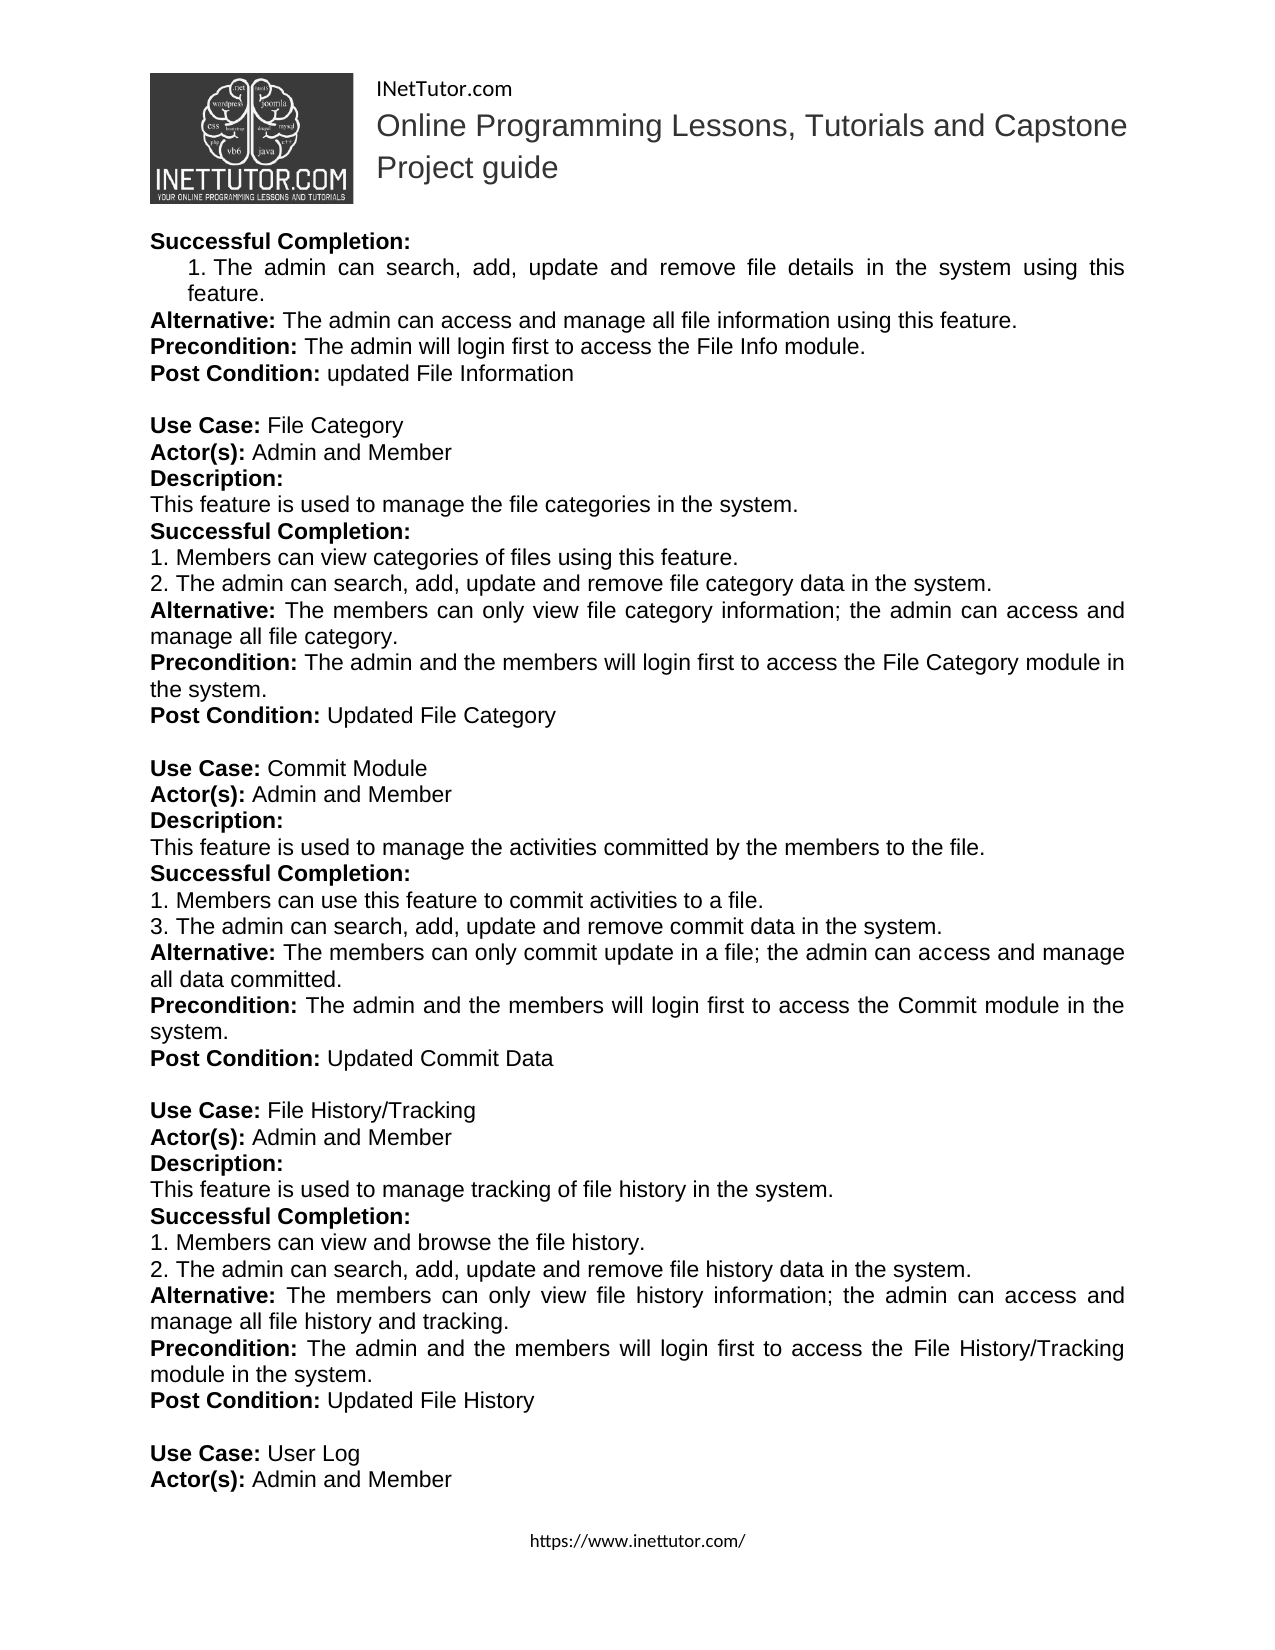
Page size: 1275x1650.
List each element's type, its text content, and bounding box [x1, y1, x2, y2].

text Post Condition: updated File Information [150, 359, 1125, 386]
list The admin can search, add, update and remove file details in the system using this feature. [187, 254, 1125, 307]
text Successful Completion: [150, 860, 1125, 887]
text Alternative: The members can only view file history information; the admin can access and manage all file history and tracking. [150, 1282, 1125, 1334]
text Actor(s): Admin and Member [150, 1124, 1125, 1150]
text Use Case: File Category [150, 412, 1125, 438]
text Alternative: The admin can access and manage all file information using this feature. [150, 307, 1125, 333]
text Actor(s): Admin and Member [150, 1466, 1125, 1493]
text Use Case: Commit Module [150, 755, 1125, 781]
picture [150, 73, 354, 204]
text Successful Completion: [150, 228, 1125, 254]
text Precondition: The admin and the members will login first to access the Commit module in the system. [150, 992, 1125, 1045]
text Successful Completion: [150, 1203, 1125, 1229]
text Precondition: The admin and the members will login first to access the File Category module in the system. [150, 649, 1125, 702]
text This feature is used to manage the activities committed by the members to the file. [150, 834, 1125, 860]
text Description: [150, 807, 1125, 834]
list The admin can search, add, update and remove file history data in the system. [150, 1256, 1125, 1282]
text Use Case: User Log [150, 1440, 1125, 1466]
text Post Condition: Updated File History [150, 1387, 1125, 1414]
text Use Case: File History/Tracking [150, 1097, 1125, 1124]
text Actor(s): Admin and Member [150, 438, 1125, 465]
list Members can use this feature to commit activities to a file. [150, 887, 1125, 913]
list Members can view categories of files using this feature. [150, 544, 1125, 570]
text Precondition: The admin will login first to access the File Info module. [150, 333, 1125, 359]
text Alternative: The members can only commit update in a file; the admin can access and manage all data committed. [150, 939, 1125, 992]
list Members can view and browse the file history. [150, 1229, 1125, 1256]
list The admin can search, add, update and remove file category data in the system. [150, 570, 1125, 597]
text Post Condition: Updated Commit Data [150, 1045, 1125, 1071]
text Successful Completion: [150, 518, 1125, 544]
text Actor(s): Admin and Member [150, 781, 1125, 807]
text Description: [150, 1150, 1125, 1176]
text Description: [150, 465, 1125, 491]
text Post Condition: Updated File Category [150, 702, 1125, 728]
text This feature is used to manage the file categories in the system. [150, 491, 1125, 518]
text This feature is used to manage tracking of file history in the system. [150, 1176, 1125, 1203]
text Precondition: The admin and the members will login first to access the File History/Tracking module in the system. [150, 1334, 1125, 1387]
text Alternative: The members can only view file category information; the admin can access and manage all file category. [150, 597, 1125, 649]
list The admin can search, add, update and remove commit data in the system. [150, 913, 1125, 939]
